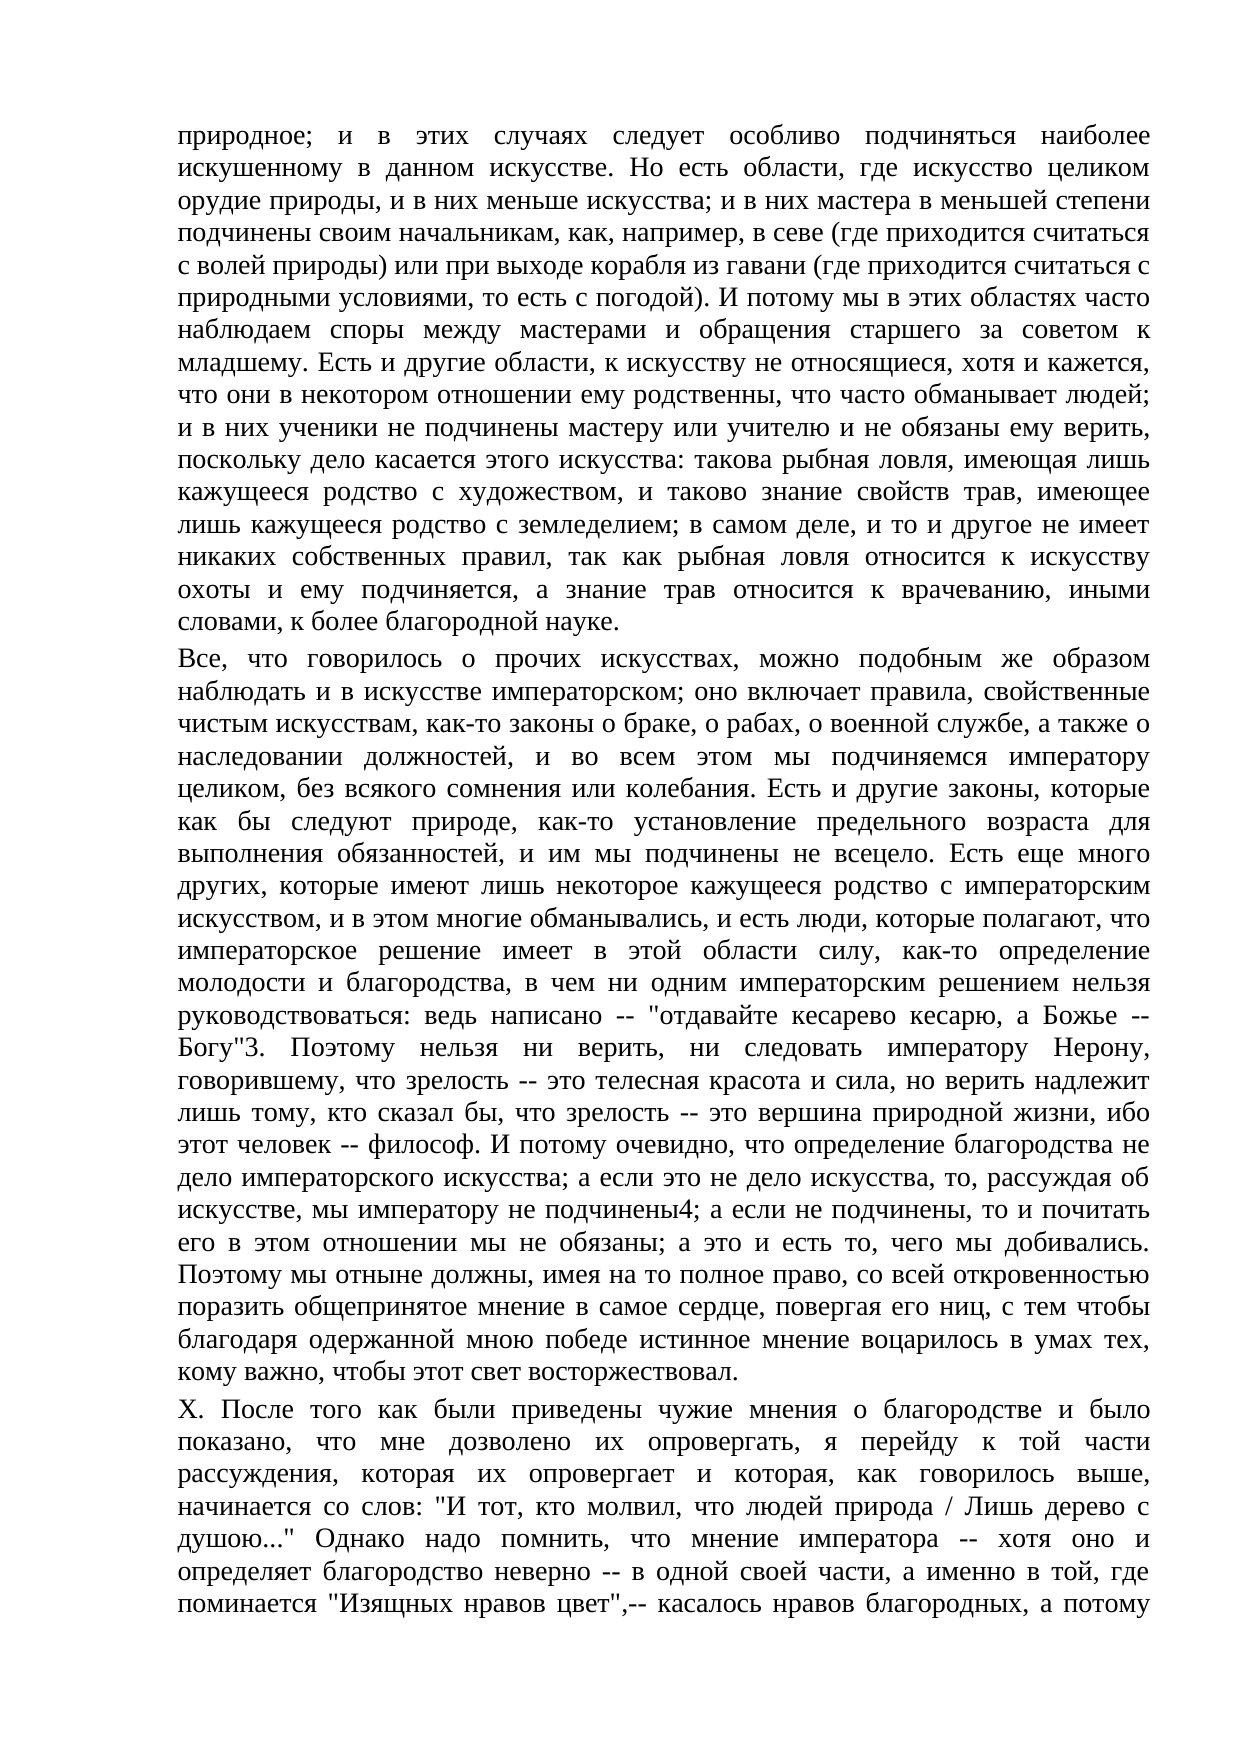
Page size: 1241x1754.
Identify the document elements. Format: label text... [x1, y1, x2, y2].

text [177, 1392, 1152, 1618]
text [177, 118, 1152, 636]
text Все, что говорилось о прочих искусствах, можно подобным же образом наблюдать и в искусстве императорском; оно включает правила, свойственные чистым искусствам, как-то законы о браке, о рабах, о военной службе, а также о наследовании должностей, и во всем этом мы подчиняемся императору целиком, без всякого сомнения или колебания. Есть и другие законы, которые как бы следуют природе, как-то установление предельного возраста для выполнения обязанностей, и им мы подчинены не всецело. Есть еще много других, которые имеют лишь некоторое кажущееся родство с императорским искусством, и в этом многие обманывались, и есть люди, которые полагают, что императорское решение имеет в этой области силу, как-то определение молодости и благородства, в чем ни одним императорским решением нельзя руководствоваться: ведь написано -- "отдавайте кесарево кесарю, а Божье -- Богу"3. Поэтому нельзя ни верить, ни следовать императору Нерону, говорившему, что зрелость -- это телесная красота и сила, но верить надлежит лишь тому, кто сказал бы, что зрелость -- это вершина природной жизни, ибо этот человек -- философ. И потому очевидно, что определение благородства не дело императорского искусства; а если это не дело искусства, то, рассуждая об искусстве, мы императору не подчинены4; а если не подчинены, то и почитать его в этом отношении мы не обязаны; а это и есть то, чего мы добивались. Поэтому мы отныне должны, имея на то полное право, со всей откровенностью поразить общепринятое мнение в самое сердце, повергая его ниц, с тем чтобы благодаря одержанной мною победе истинное мнение воцарилось в умах тех, кому важно, чтобы этот свет восторжествовал. [177, 642, 1152, 1387]
